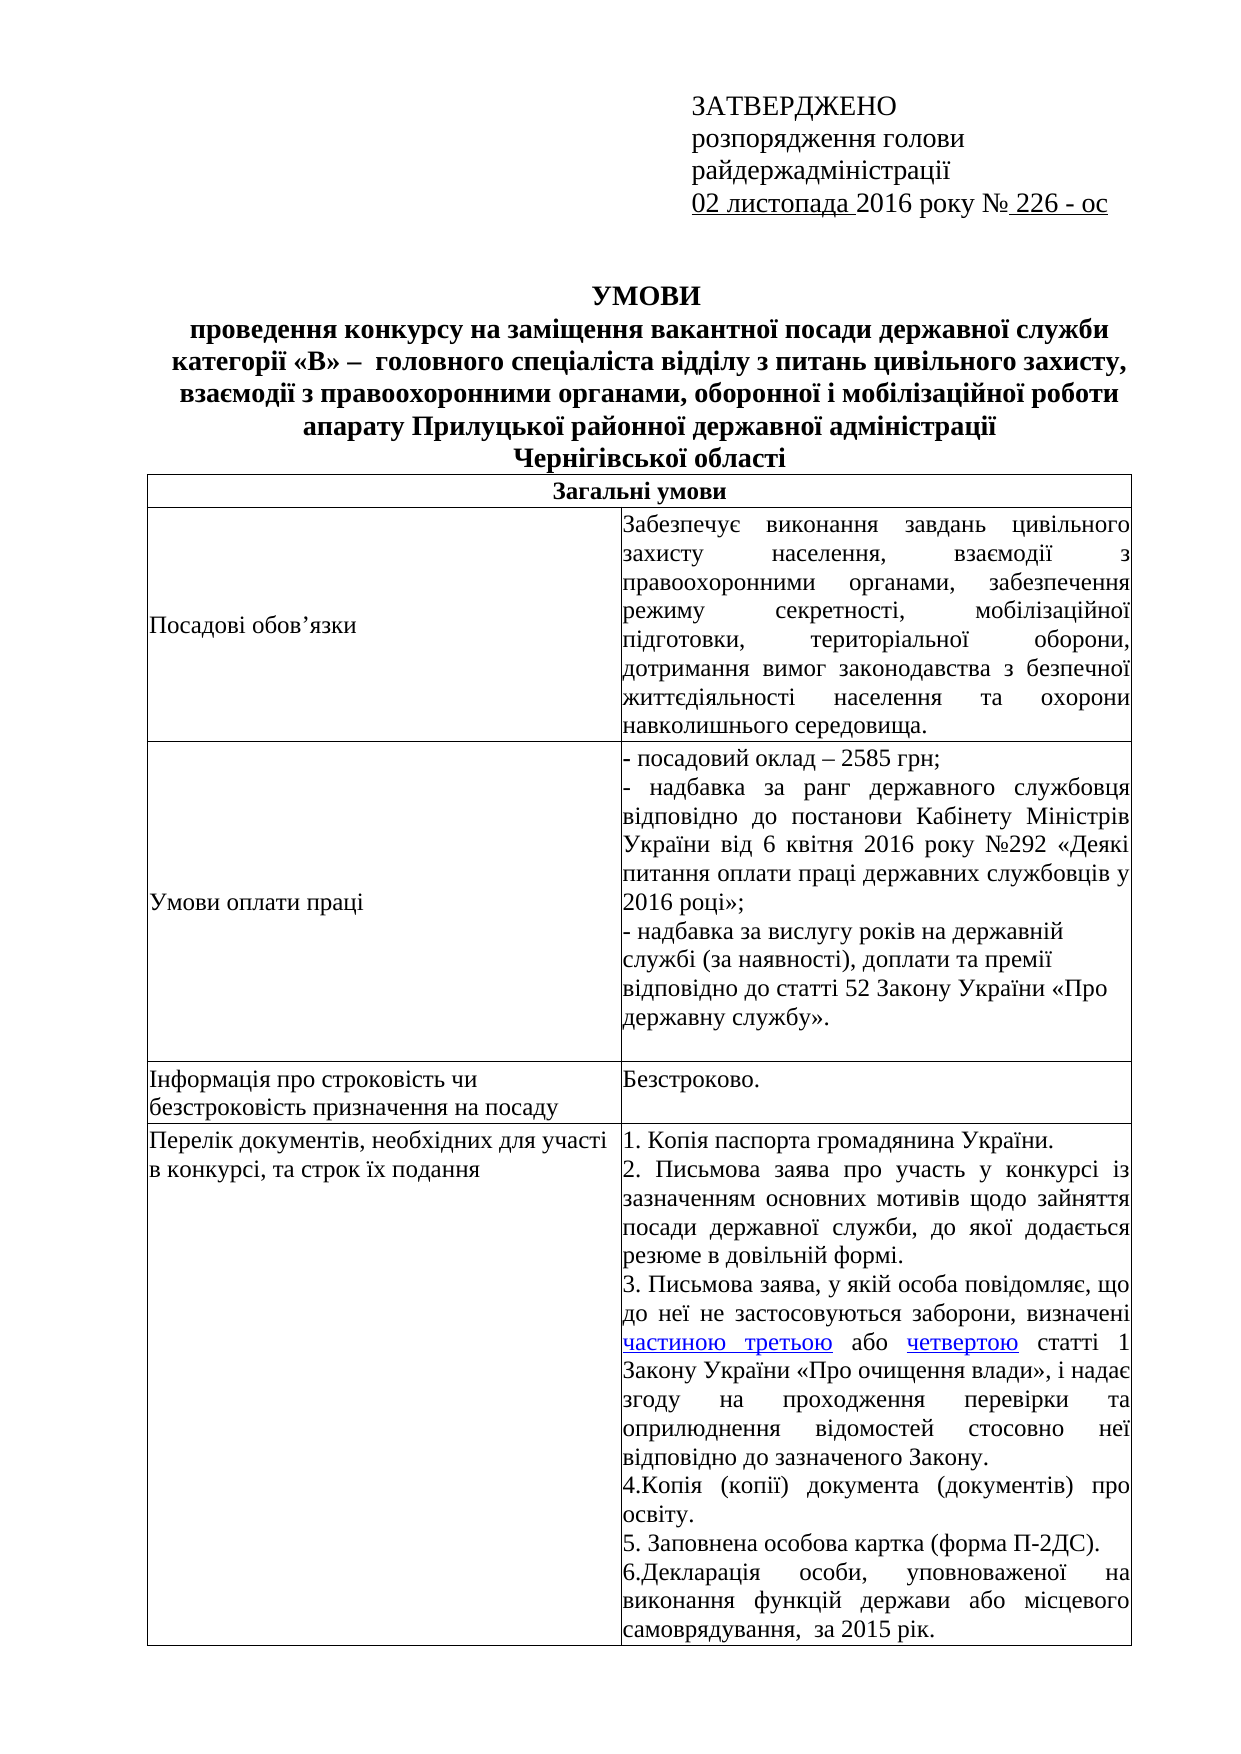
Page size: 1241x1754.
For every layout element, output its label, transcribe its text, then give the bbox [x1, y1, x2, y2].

text 02 листопада 2016 року № 226 - ос [691, 186, 1152, 218]
table_cell Посадові обов’язки [148, 508, 621, 741]
text УМОВИ проведення конкурсу на заміщення вакантної посади державної служби категорії «В» – головного спеціаліста відділу з питань цивільного захисту, взаємодії з правоохоронними органами, оборонної і мобілізаційної роботи апарату Прилуцької районної державної адміністрації [148, 279, 1152, 441]
table_cell - посадовий оклад – 2585 грн; - надбавка за ранг державного службовця відповідно до постанови Кабінету Міністрів України від 6 квітня 2016 року №292 «Деякі питання оплати праці державних службовців у 2016 році»; - надбавка за вислугу років на державній службі (за наявності), доплати та премії відповідно до статті 52 Закону України «Про державну службу». [622, 742, 1131, 1061]
text райдержадміністрації [691, 153, 1152, 186]
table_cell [148, 1124, 621, 1644]
table_cell Інформація про строковість чи безстроковість призначення на посаду [148, 1062, 621, 1123]
text розпорядження голови [691, 121, 1152, 153]
table_cell Безстроково. [622, 1062, 1131, 1123]
text ЗАТВЕРДЖЕНО [691, 88, 1152, 121]
text Чернігівської області [148, 441, 1152, 474]
table_cell Умови оплати праці [148, 742, 621, 1061]
table_header Загальні умови [148, 475, 1131, 507]
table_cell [622, 1124, 1131, 1644]
